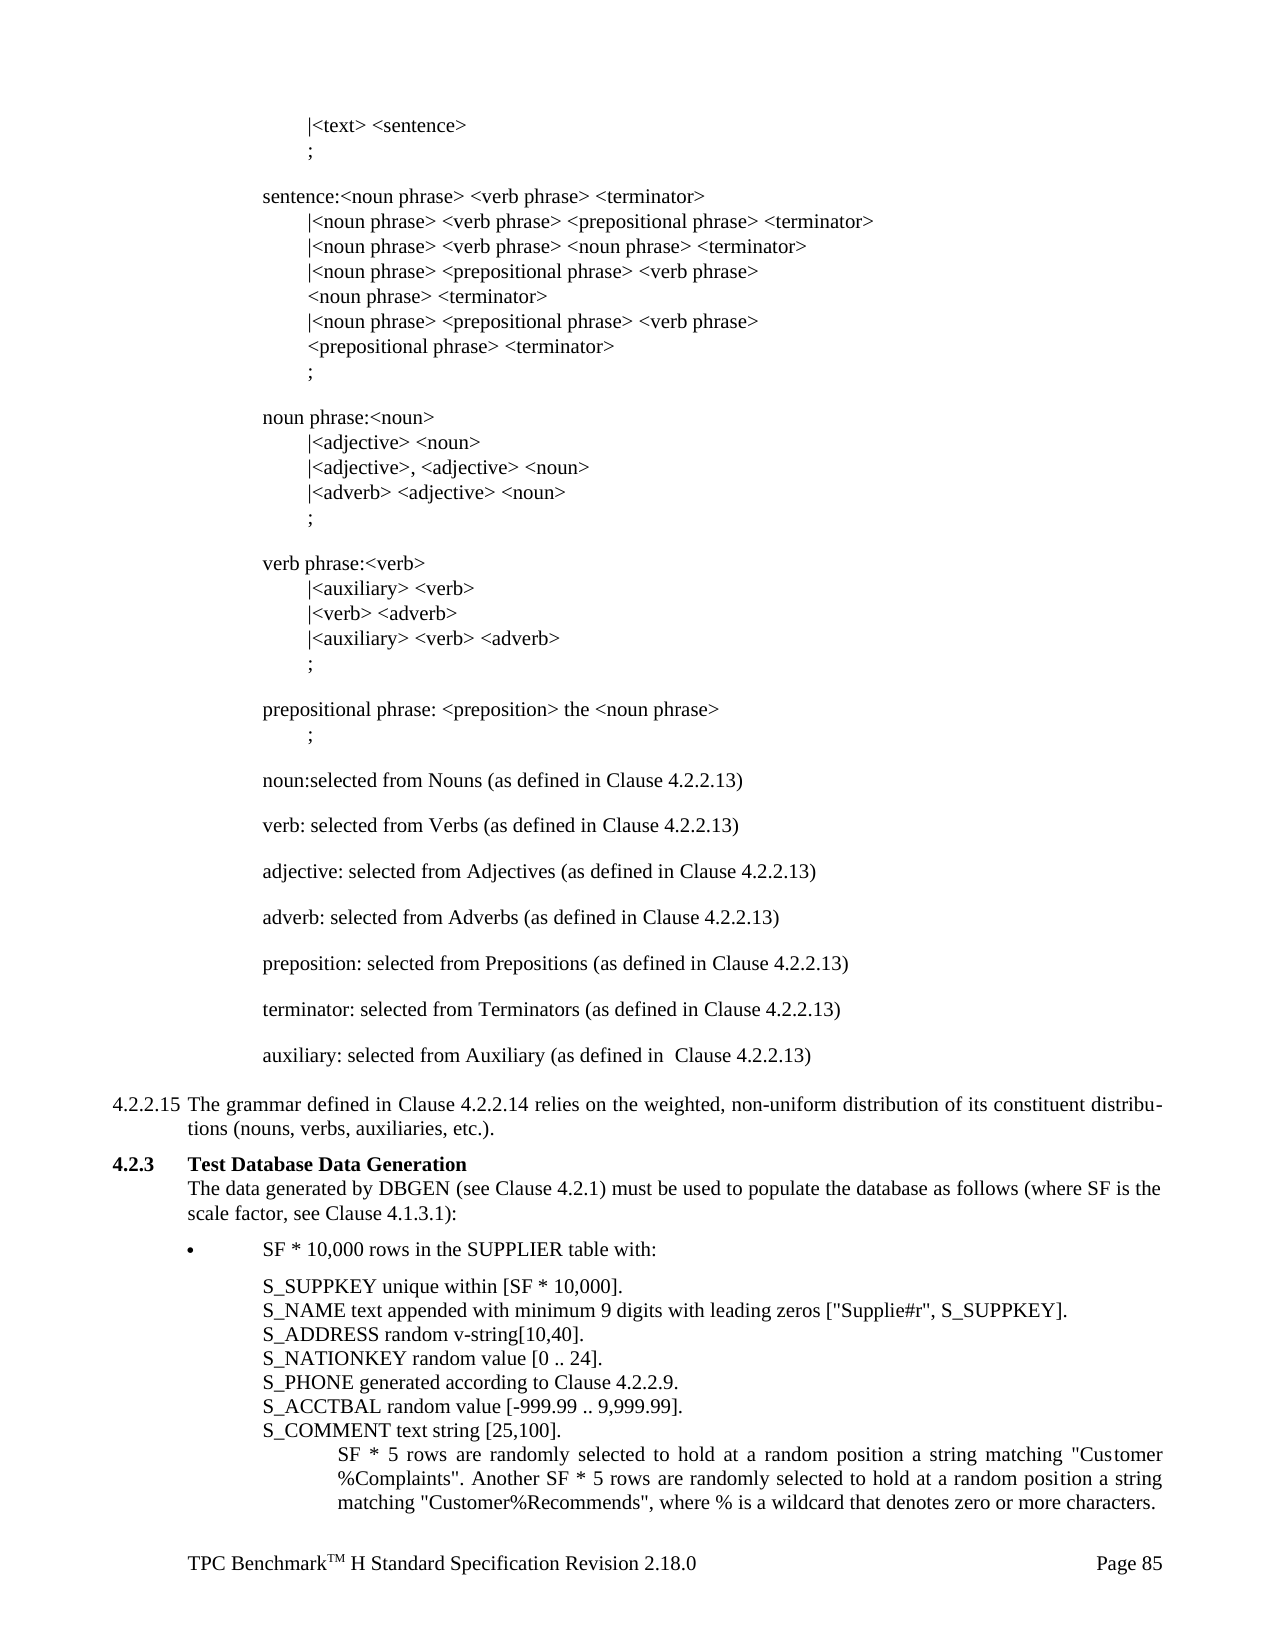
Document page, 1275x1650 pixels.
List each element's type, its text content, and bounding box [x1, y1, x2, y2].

text S_PHONE generated according to Clause 4.2.2.9. [262, 1370, 1162, 1394]
text preposition: selected from Prepositions (as defined in Clause 4.2.2.13) [262, 950, 1162, 975]
text S_COMMENT text string [25,100]. [262, 1418, 1162, 1442]
text The data generated by DBGEN (see Clause 4.2.1) must be used to populate the database as follows (where SF is the scale factor, see Clause 4.1.3.1): [187, 1176, 1162, 1224]
text S_SUPPKEY unique within [SF * 10,000]. [262, 1273, 1162, 1298]
text SF * 5 rows are randomly selected to hold at a random position a string matching "Customer%Complaints". Another SF * 5 rows are randomly selected to hold at a random position a string matching "Customer%Recommends", where % is a wildcard that denotes zero or more characters. [337, 1442, 1162, 1514]
subtitle The grammar defined in Clause 4.2.2.14 relies on the weighted, non-uniform distribution of its constituent distributions (nouns, verbs, auxiliaries, etc.). [112, 1092, 1162, 1140]
text SF * 10,000 rows in the SUPPLIER table with: [187, 1237, 1162, 1261]
text adjective: selected from Adjectives (as defined in Clause 4.2.2.13) [262, 858, 1162, 883]
text adverb: selected from Adverbs (as defined in Clause 4.2.2.13) [262, 904, 1162, 929]
text verb: selected from Verbs (as defined in Clause 4.2.2.13) [262, 812, 1162, 837]
text S_ADDRESS random v-string[10,40]. [262, 1322, 1162, 1346]
subtitle Test Database Data Generation [112, 1152, 1162, 1176]
text S_NAME text appended with minimum 9 digits with leading zeros ["Supplie#r", S_SUPPKEY]. [262, 1298, 1162, 1322]
text auxiliary: selected from Auxiliary (as defined in Clause 4.2.2.13) [262, 1042, 1162, 1067]
text terminator: selected from Terminators (as defined in Clause 4.2.2.13) [262, 996, 1162, 1021]
text prepositional phrase: <preposition> the <noun phrase> ; [262, 696, 1162, 746]
text S_NATIONKEY random value [0 .. 24]. [262, 1346, 1162, 1370]
text S_ACCTBAL random value [-999.99 .. 9,999.99]. [262, 1394, 1162, 1418]
text noun phrase:<noun> |<adjective> <noun> |<adjective>, <adjective> <noun> |<adverb> <adjective> <noun> ; [262, 404, 1162, 529]
text sentence:<noun phrase> <verb phrase> <terminator> |<noun phrase> <verb phrase> <prepositional phrase> <terminator> |<noun phrase> <verb phrase> <noun phrase> <terminator> |<noun phrase> <prepositional phrase> <verb phrase> <noun phrase> <terminator> |<noun phrase> <prepositional phrase> <verb phrase> <prepositional phrase> <terminator> ; [262, 183, 1162, 383]
text noun:selected from Nouns (as defined in Clause 4.2.2.13) [262, 767, 1162, 792]
text verb phrase:<verb> |<auxiliary> <verb> |<verb> <adverb> |<auxiliary> <verb> <adverb> ; [262, 550, 1162, 675]
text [262, 112, 1162, 162]
